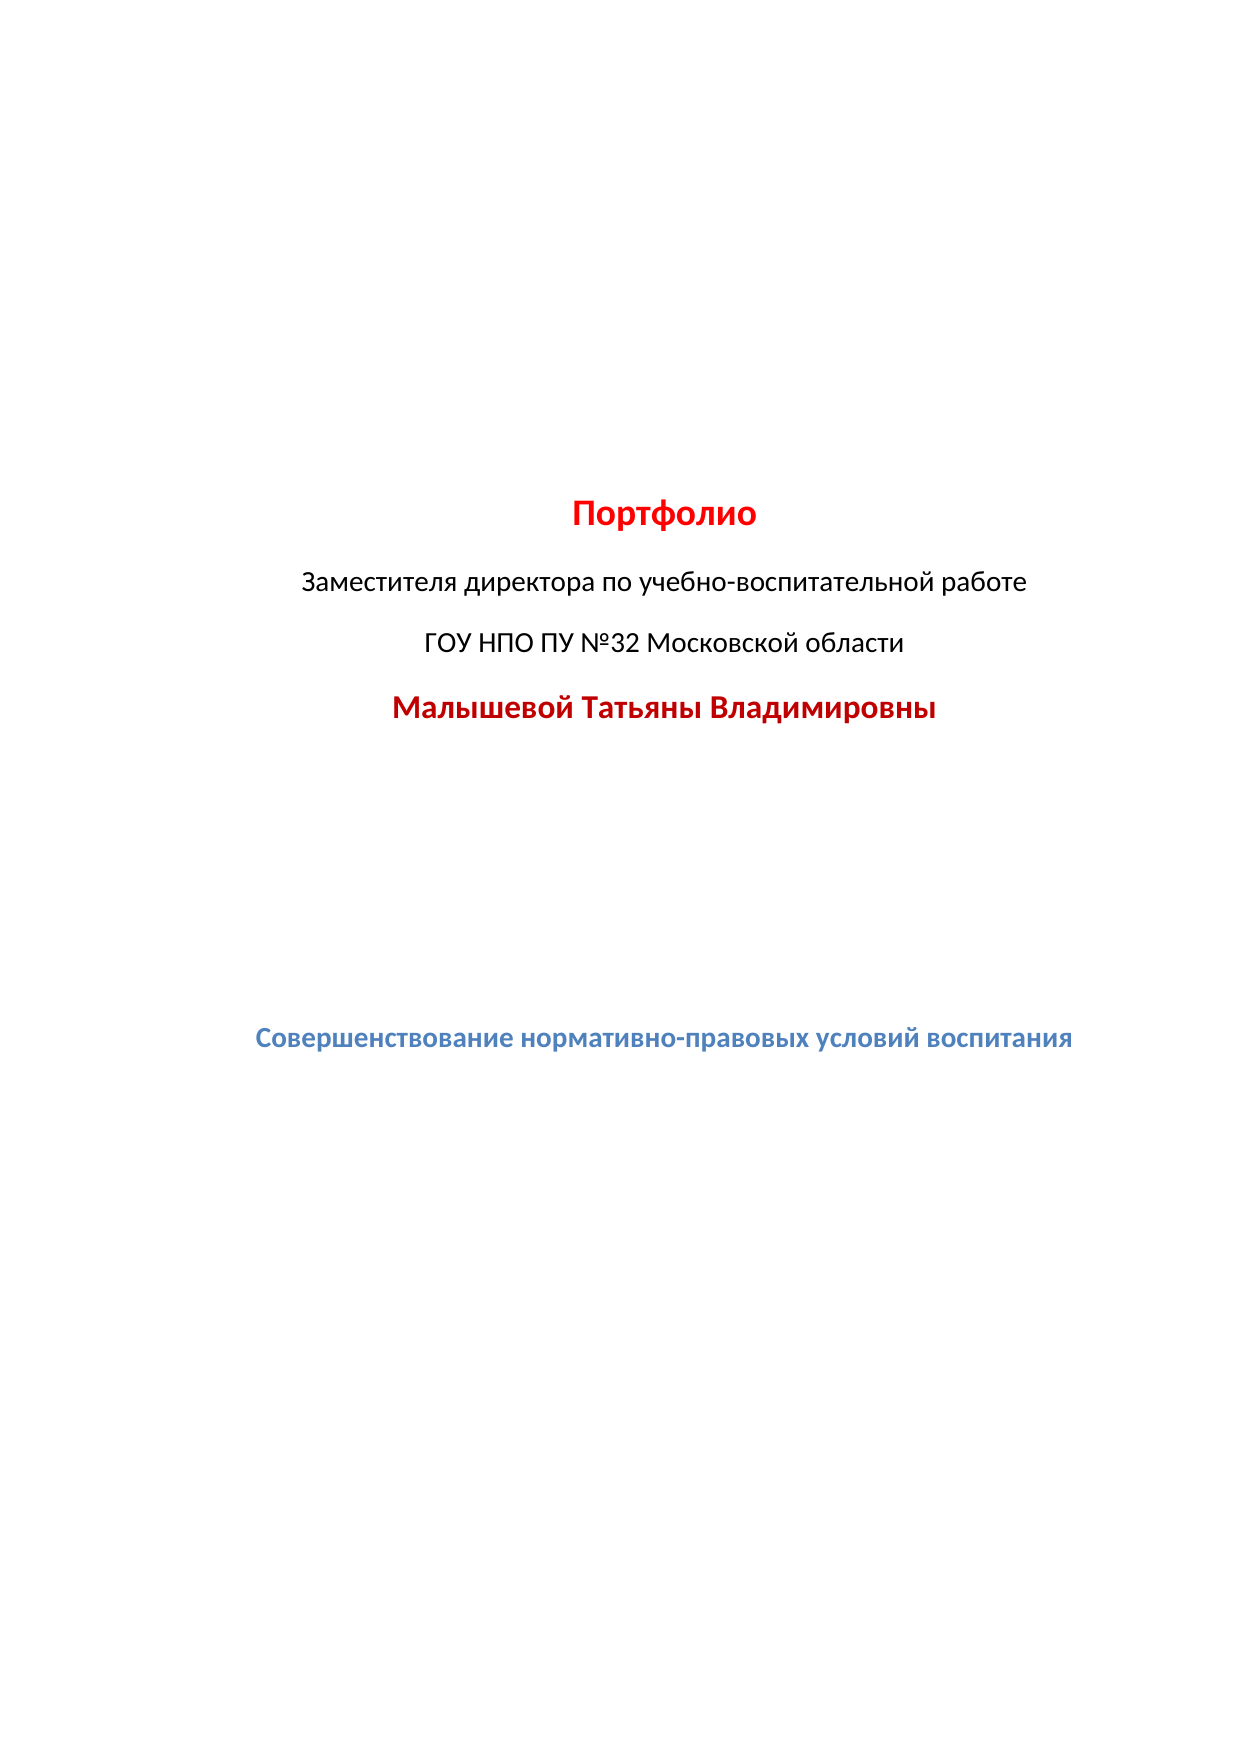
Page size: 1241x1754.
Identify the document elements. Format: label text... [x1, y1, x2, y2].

text Малышевой Татьяны Владимировны [177, 686, 1152, 727]
text Портфолио [177, 489, 1152, 535]
text Заместителя директора по учебно-воспитательной работе [177, 563, 1152, 598]
text Совершенствование нормативно-правовых условий воспитания [177, 1019, 1152, 1055]
text ГОУ НПО ПУ №32 Московской области [177, 624, 1152, 660]
